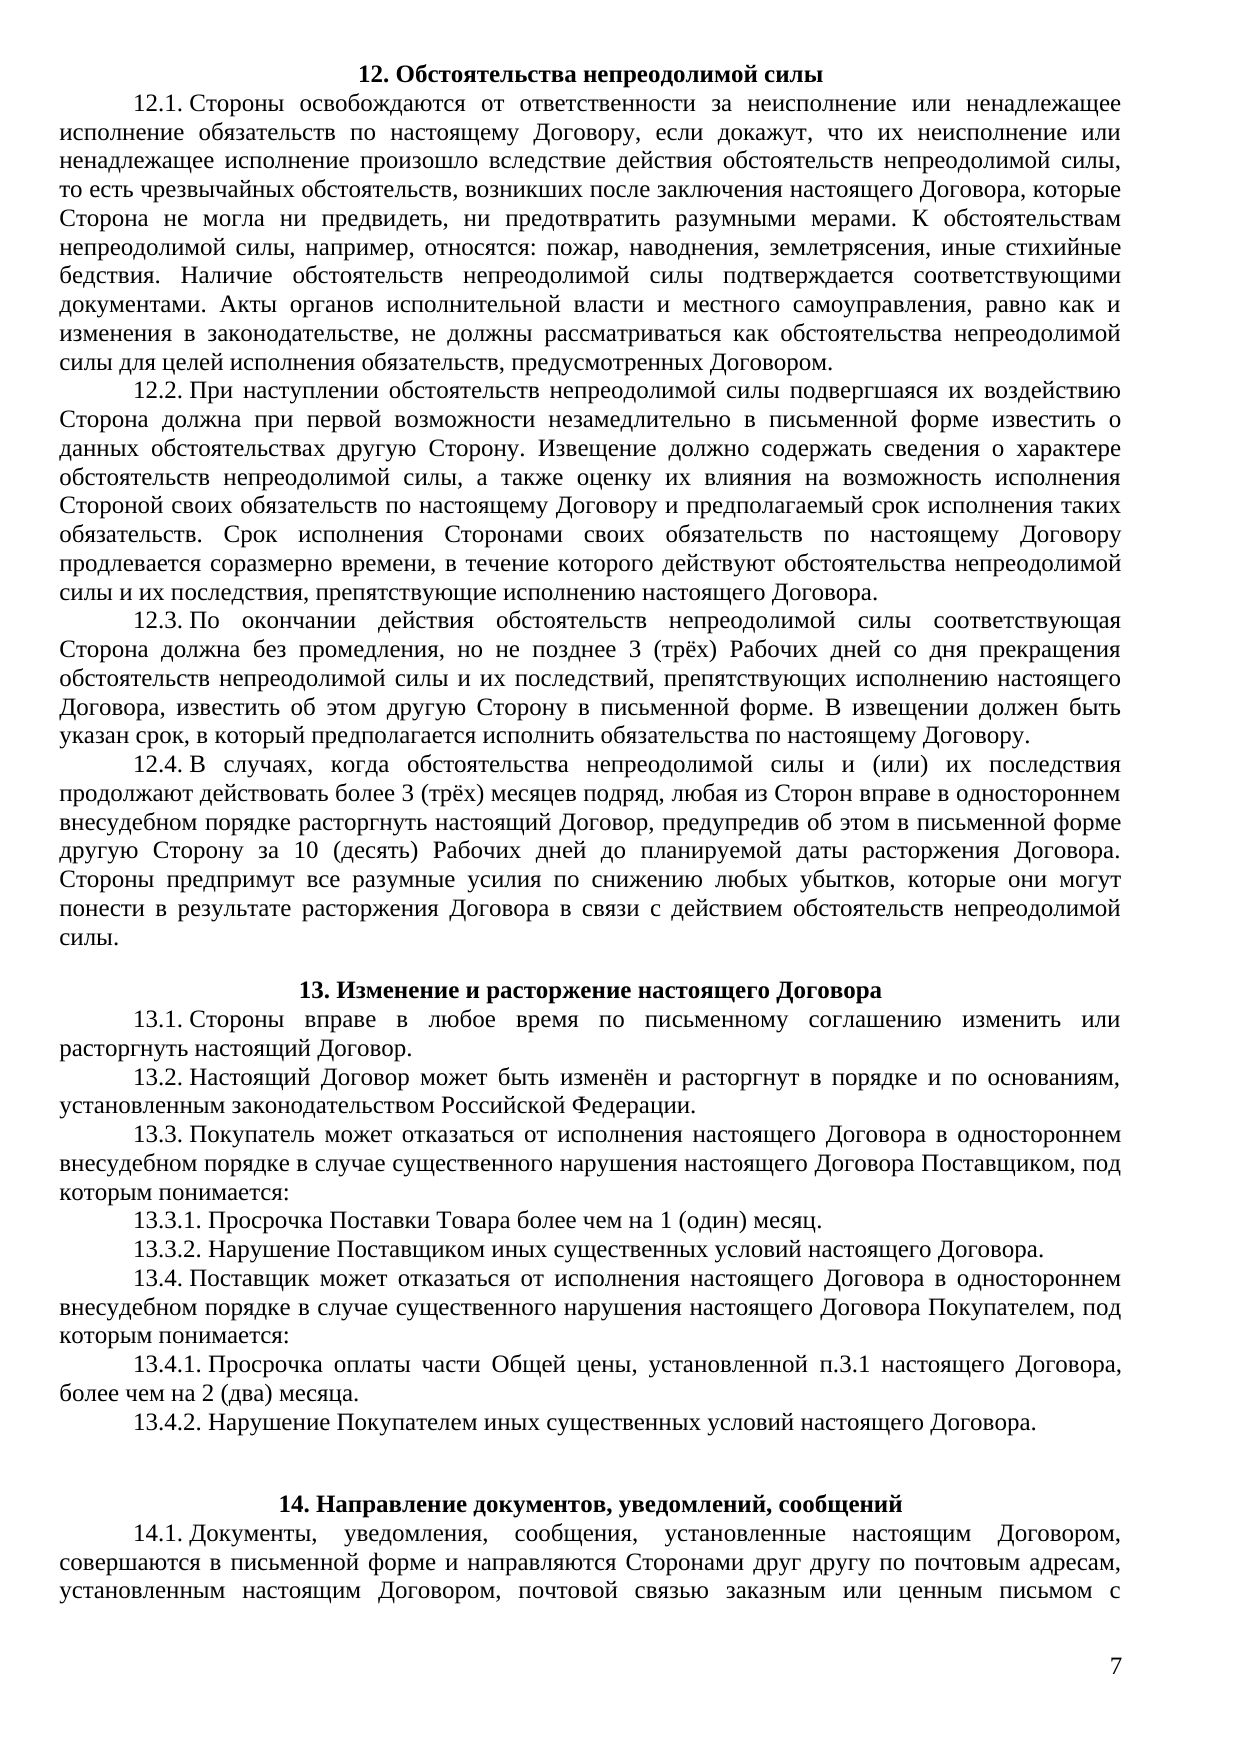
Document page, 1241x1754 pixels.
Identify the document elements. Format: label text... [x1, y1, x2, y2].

list По окончании действия обстоятельств непреодолимой силы соответствующая Сторона должна без промедления, но не позднее 3 (трёх) Рабочих дней со дня прекращения обстоятельств непреодолимой силы и их последствий, препятствующих исполнению настоящего Договора, известить об этом другую Сторону в письменной форме. В извещении должен быть указан срок, в который предполагается исполнить обязательства по настоящему Договору. [59, 605, 1122, 749]
list Направление документов, уведомлений, сообщений [59, 1489, 1122, 1518]
list Покупатель может отказаться от исполнения настоящего Договора в одностороннем внесудебном порядке в случае существенного нарушения настоящего Договора Поставщиком, под которым понимается: [59, 1119, 1122, 1205]
list Поставщик может отказаться от исполнения настоящего Договора в одностороннем внесудебном порядке в случае существенного нарушения настоящего Договора Покупателем, под которым понимается: [59, 1263, 1122, 1349]
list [59, 1518, 1122, 1604]
list Стороны вправе в любое время по письменному соглашению изменить или расторгнуть настоящий Договор. [59, 1004, 1122, 1062]
list Просрочка Поставки Товара более чем на 1 (один) месяц. [59, 1205, 1122, 1234]
list В случаях, когда обстоятельства непреодолимой силы и (или) их последствия продолжают действовать более 3 (трёх) месяцев подряд, любая из Сторон вправе в одностороннем внесудебном порядке расторгнуть настоящий Договор, предупредив об этом в письменной форме другую Сторону за 10 (десять) Рабочих дней до планируемой даты расторжения Договора. Стороны предпримут все разумные усилия по снижению любых убытков, которые они могут понести в результате расторжения Договора в связи с действием обстоятельств непреодолимой силы. [59, 749, 1122, 950]
list При наступлении обстоятельств непреодолимой силы подвергшаяся их воздействию Сторона должна при первой возможности незамедлительно в письменной форме известить о данных обстоятельствах другую Сторону. Извещение должно содержать сведения о характере обстоятельств непреодолимой силы, а также оценку их влияния на возможность исполнения Стороной своих обязательств по настоящему Договору и предполагаемый срок исполнения таких обязательств. Срок исполнения Сторонами своих обязательств по настоящему Договору продлевается соразмерно времени, в течение которого действуют обстоятельства непреодолимой силы и их последствия, препятствующие исполнению настоящего Договора. [59, 375, 1122, 605]
list Стороны освобождаются от ответственности за неисполнение или ненадлежащее исполнение обязательств по настоящему Договору, если докажут, что их неисполнение или ненадлежащее исполнение произошло вследствие действия обстоятельств непреодолимой силы, то есть чрезвычайных обстоятельств, возникших после заключения настоящего Договора, которые Сторона не могла ни предвидеть, ни предотвратить разумными мерами. К обстоятельствам непреодолимой силы, например, относятся: пожар, наводнения, землетрясения, иные стихийные бедствия. Наличие обстоятельств непреодолимой силы подтверждается соответствующими документами. Акты органов исполнительной власти и местного самоуправления, равно как и изменения в законодательстве, не должны рассматриваться как обстоятельства непреодолимой силы для целей исполнения обязательств, предусмотренных Договором. [59, 88, 1122, 375]
list Нарушение Поставщиком иных существенных условий настоящего Договора. [59, 1234, 1122, 1263]
list Просрочка оплаты части Общей цены, установленной п.3.1 настоящего Договора, более чем на 2 (два) месяца. [59, 1349, 1122, 1407]
list Изменение и расторжение настоящего Договора [59, 975, 1122, 1004]
list Настоящий Договор может быть изменён и расторгнут в порядке и по основаниям, установленным законодательством Российской Федерации. [59, 1062, 1122, 1119]
list Нарушение Покупателем иных существенных условий настоящего Договора. [59, 1407, 1122, 1435]
list Обстоятельства непреодолимой силы [59, 59, 1122, 88]
